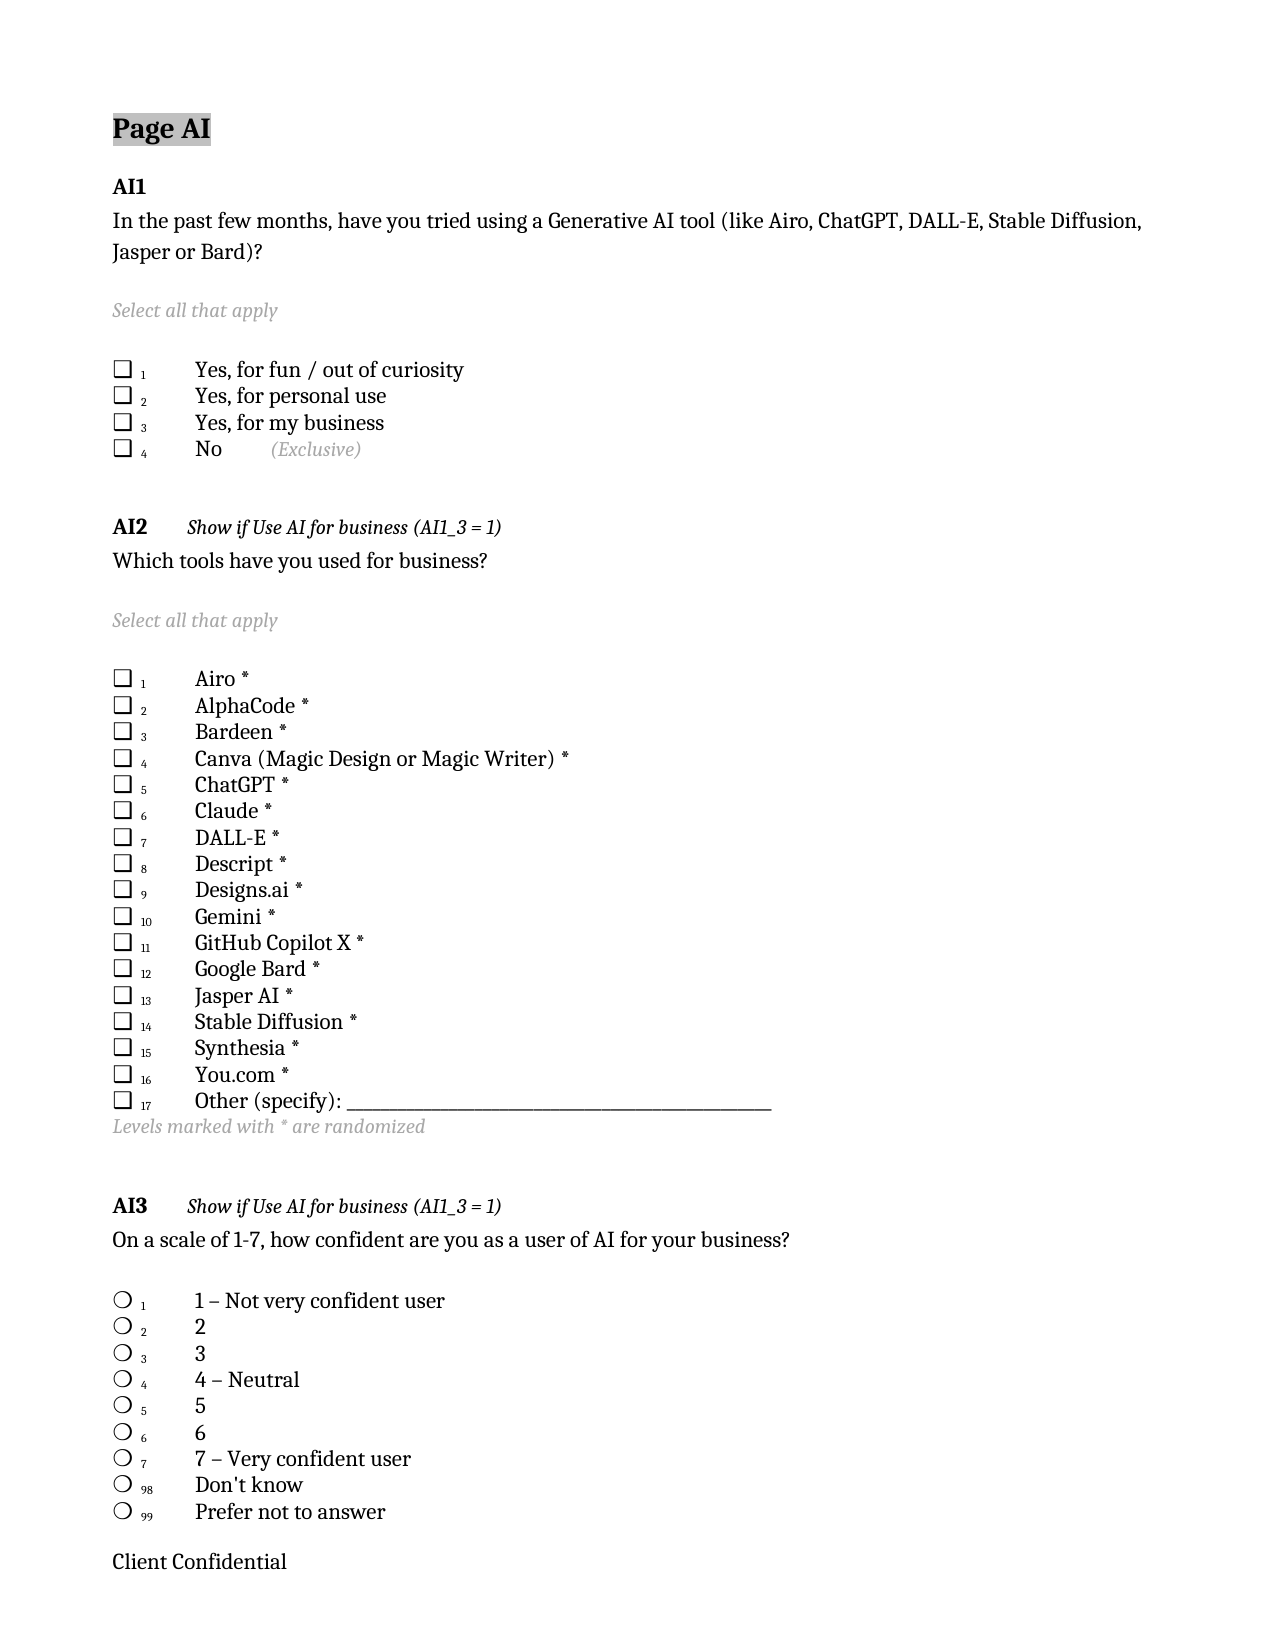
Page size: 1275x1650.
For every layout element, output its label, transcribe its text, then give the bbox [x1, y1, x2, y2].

table_header ❍ 1 [101, 1288, 184, 1314]
table_cell ❍ 2 [101, 1314, 184, 1340]
table_cell No (Exclusive) [184, 436, 1151, 462]
table_cell ❑ 10 [101, 904, 184, 930]
text AI1 [112, 174, 1162, 200]
table_cell ❍ 6 [101, 1419, 184, 1446]
text Which tools have you used for business? [112, 548, 1162, 604]
text AI3 Show if Use AI for business (AI1_3 = 1) [112, 1193, 1162, 1219]
table_cell Other (specify): __________________________________________________ [184, 1088, 1151, 1114]
table_cell ❑ 12 [101, 956, 184, 982]
table_cell Descript * [184, 851, 1151, 877]
text Page AI [112, 112, 1162, 146]
table_cell Prefer not to answer [184, 1499, 1151, 1525]
table_cell ❍ 4 [101, 1367, 184, 1393]
table_cell Synthesia * [184, 1035, 1151, 1062]
text AI2 Show if Use AI for business (AI1_3 = 1) [112, 513, 1162, 540]
table_cell Don't know [184, 1472, 1151, 1498]
table_cell ❑ 9 [101, 877, 184, 903]
table_header ❑ 1 [101, 666, 184, 693]
table_cell ❑ 7 [101, 824, 184, 851]
table_header Airo * [184, 666, 1151, 693]
table_cell 3 [184, 1340, 1151, 1367]
text Select all that apply [112, 608, 1162, 662]
table_cell ❑ 14 [101, 1009, 184, 1035]
table_cell Stable Diffusion * [184, 1009, 1151, 1035]
table_cell ❑ 3 [101, 410, 184, 436]
table_cell ❍ 98 [101, 1472, 184, 1498]
table_cell Designs.ai * [184, 877, 1151, 903]
table_cell ❑ 3 [101, 719, 184, 745]
table_cell Bardeen * [184, 719, 1151, 745]
text Levels marked with * are randomized [112, 1114, 1162, 1138]
table_cell Claude * [184, 798, 1151, 824]
table_cell AlphaCode * [184, 693, 1151, 719]
table_cell ❑ 17 [101, 1088, 184, 1114]
table_cell 2 [184, 1314, 1151, 1340]
table_header ❑ 1 [101, 357, 184, 383]
table_cell DALL-E * [184, 824, 1151, 851]
table_cell ❍ 99 [101, 1499, 184, 1525]
table_cell Gemini * [184, 904, 1151, 930]
table_cell 4 – Neutral [184, 1367, 1151, 1393]
table_cell Jasper AI * [184, 983, 1151, 1009]
table_cell ❑ 15 [101, 1035, 184, 1062]
table_header 1 – Not very confident user [184, 1288, 1151, 1314]
table_cell ❑ 2 [101, 693, 184, 719]
table_cell ❑ 4 [101, 436, 184, 462]
table_cell ❑ 5 [101, 772, 184, 798]
table_cell ❍ 7 [101, 1446, 184, 1472]
table_cell ❑ 8 [101, 851, 184, 877]
table_cell ❍ 3 [101, 1340, 184, 1367]
table_cell ChatGPT * [184, 772, 1151, 798]
table_cell ❑ 4 [101, 745, 184, 772]
table_cell ❑ 6 [101, 798, 184, 824]
table_cell Canva (Magic Design or Magic Writer) * [184, 745, 1151, 772]
table_cell ❑ 16 [101, 1062, 184, 1088]
table_cell 6 [184, 1419, 1151, 1446]
table_cell ❑ 2 [101, 383, 184, 410]
table_cell ❍ 5 [101, 1393, 184, 1419]
table_header Yes, for fun / out of curiosity [184, 357, 1151, 383]
table_cell ❑ 13 [101, 983, 184, 1009]
text Select all that apply [112, 299, 1162, 353]
table_cell GitHub Copilot X * [184, 930, 1151, 956]
table_cell You.com * [184, 1062, 1151, 1088]
table_cell Yes, for personal use [184, 383, 1151, 410]
text In the past few months, have you tried using a Generative AI tool (like Airo, ChatGPT, DALL-E, Stable Diffusion, Jasper or Bard)? [112, 208, 1162, 295]
table_cell Yes, for my business [184, 410, 1151, 436]
table_cell 7 – Very confident user [184, 1446, 1151, 1472]
table_cell 5 [184, 1393, 1151, 1419]
table_cell Google Bard * [184, 956, 1151, 982]
table_cell ❑ 11 [101, 930, 184, 956]
text On a scale of 1-7, how confident are you as a user of AI for your business? [112, 1227, 1162, 1284]
